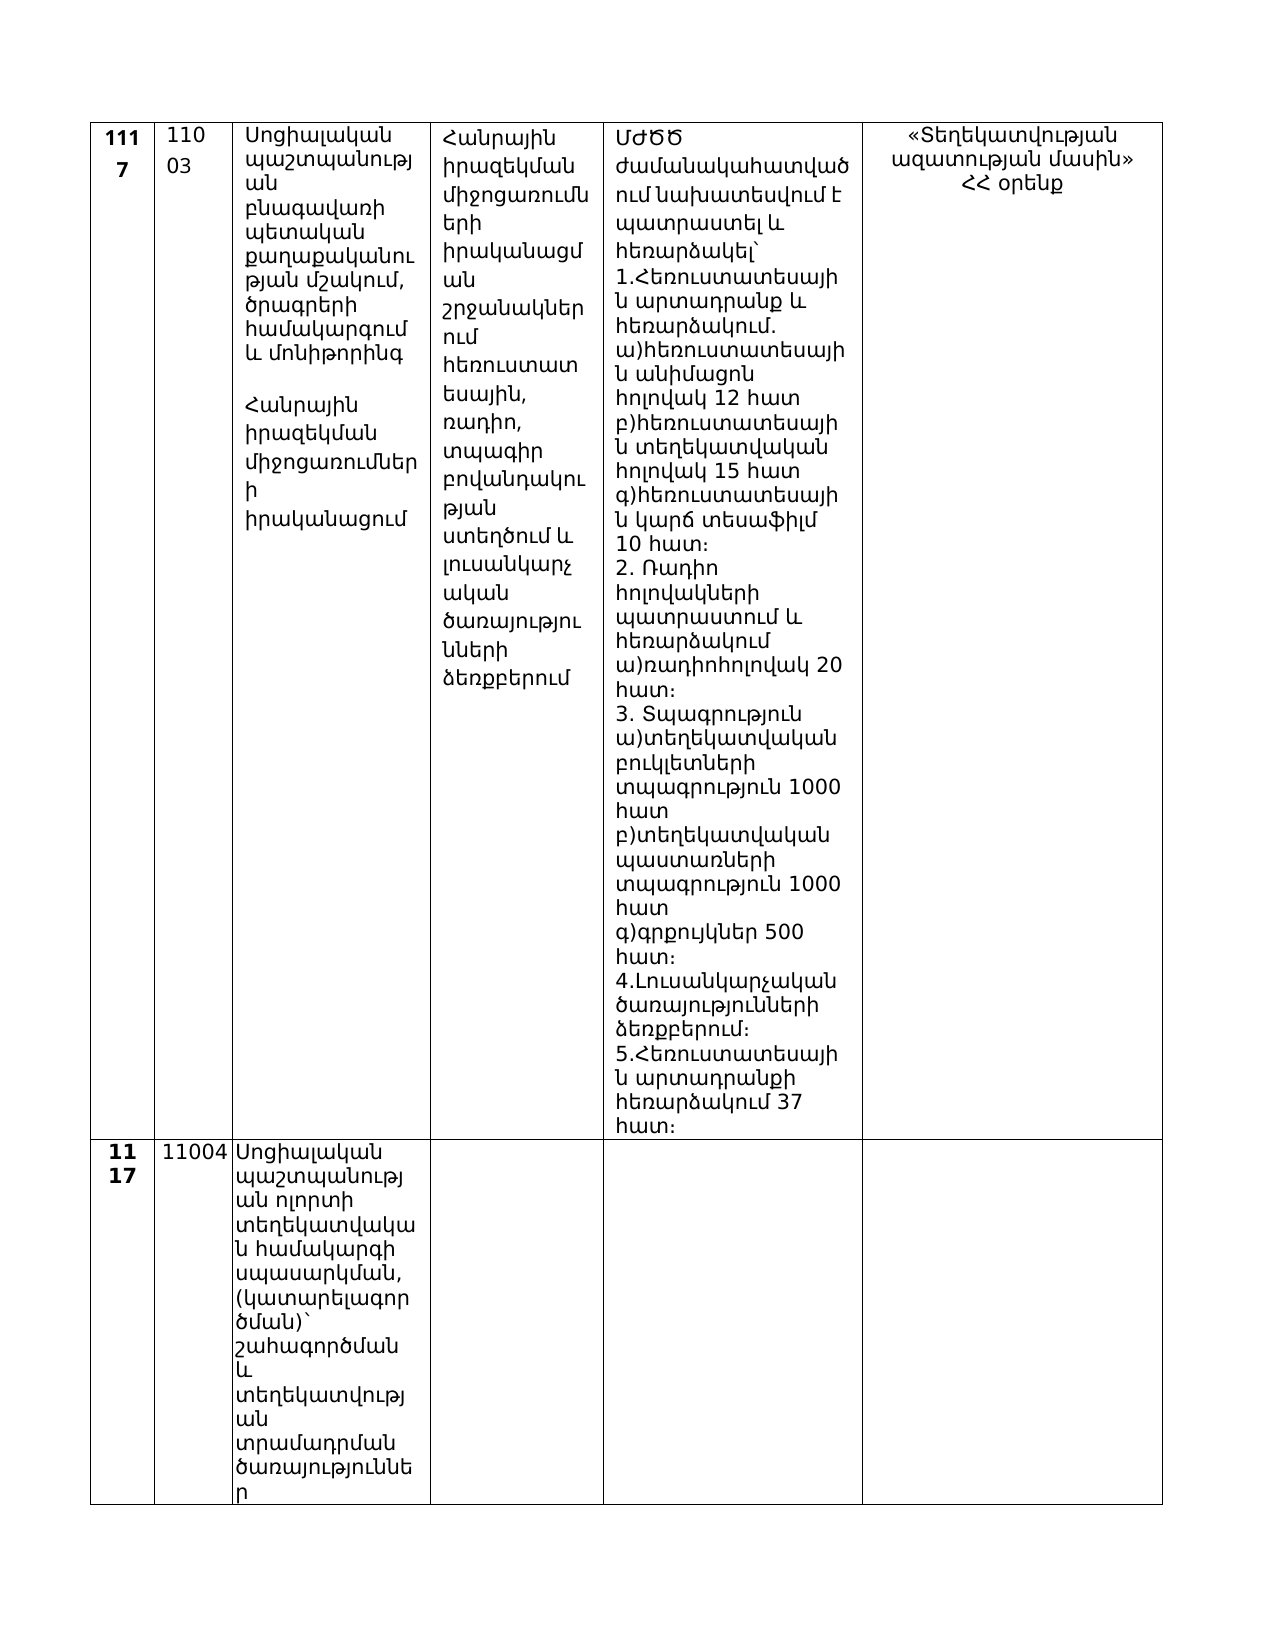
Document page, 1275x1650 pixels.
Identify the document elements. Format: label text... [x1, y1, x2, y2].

table_cell [604, 1140, 862, 1504]
table_cell 11004 [155, 1140, 232, 1504]
table_cell Սոցիալական պաշտպանության բնագավառի պետական քաղաքականության մշակում, ծրագրերի համակարգում և մոնիթորինգ Հանրային իրազեկման միջոցառումների իրականացում [233, 123, 430, 1139]
table_cell 1117 [91, 123, 154, 1139]
table_cell Սոցիալական պաշտպանության ոլորտի տեղեկատվական համակարգի սպասարկման, (կատարելագործման)` շահագործման և տեղեկատվության տրամադրման ծառայություններ [233, 1140, 430, 1504]
table_cell ՄԺԾԾ ժամանակահատվածում նախատեսվում է պատրաստել և հեռարձակել՝ 1.Հեռուստատեսային արտադրանք և հեռարձակում. ա)hեռուստատեսային անիմացոն հոլովակ 12 հատ բ)հեռուստատեսային տեղեկատվական հոլովակ 15 հատ գ)hեռուստատեսային կարճ տեսաֆիլմ 10 հատ։ 2. Ռադիո հոլովակների պատրաստում և հեռարձակում ա)ռադիոհոլովակ 20 հատ։ 3. Տպագրություն ա)տեղեկատվական բուկլետների տպագրություն 1000 հատ բ)տեղեկատվական պաստառների տպագրություն 1000 հատ գ)գրքույկներ 500 հատ։ 4.Լուսանկարչական ծառայությունների ձեռքբերում։ 5.Հեռուստատեսային արտադրանքի հեռարձակում 37 հատ։ [604, 123, 862, 1139]
table_cell 1117 [91, 1140, 154, 1504]
table_cell 11003 [155, 123, 232, 1139]
table_cell Հանրային իրազեկման միջոցառումների իրականացման շրջանակներում հեռուստատեսային, ռադիո, տպագիր բովանդակության ստեղծում և լուսանկարչական ծառայությունների ձեռքբերում [431, 123, 603, 1139]
table_cell «Տեղեկատվության ազատության մասին» ՀՀ օրենք [863, 123, 1162, 1139]
table_cell [863, 1140, 1162, 1504]
table_cell [431, 1140, 603, 1504]
